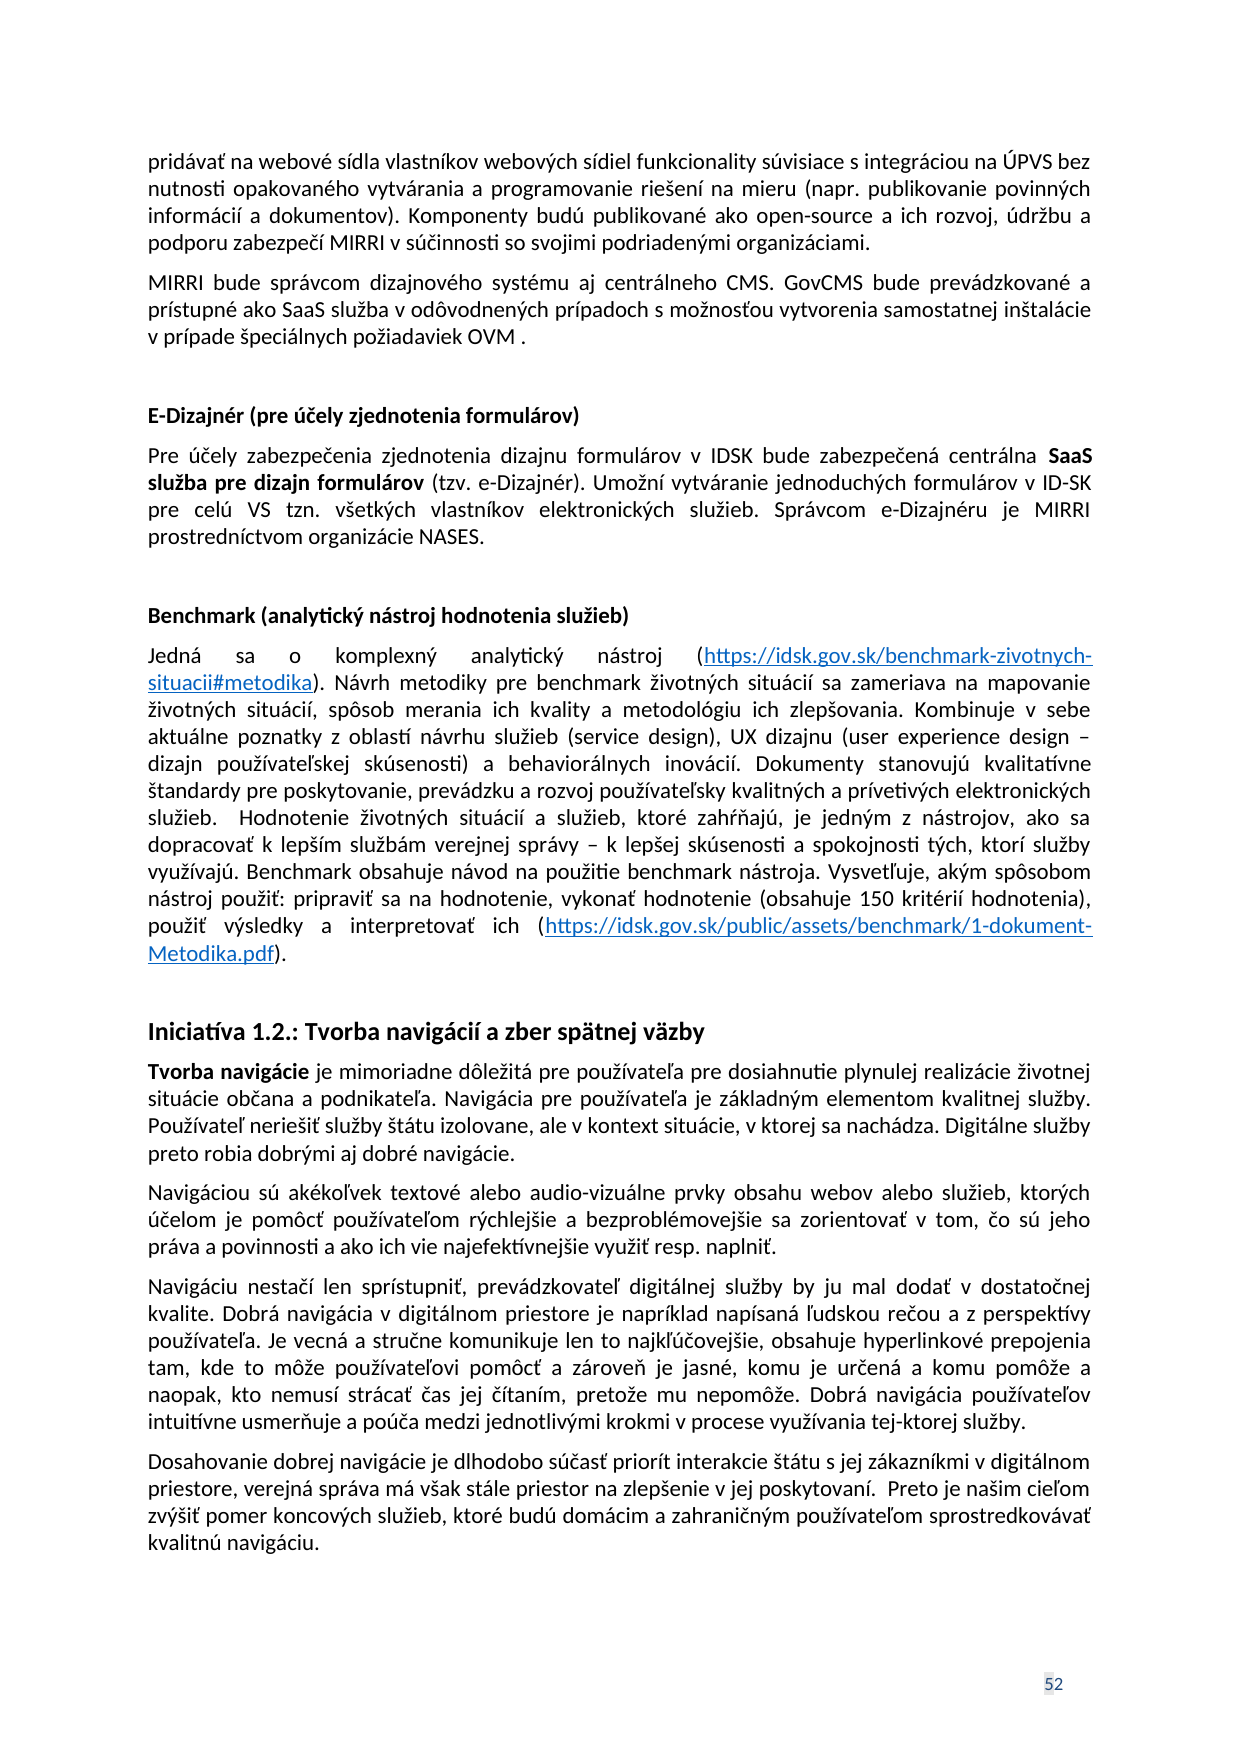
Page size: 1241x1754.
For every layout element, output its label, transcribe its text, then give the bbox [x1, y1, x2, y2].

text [148, 148, 1093, 256]
text Dosahovanie dobrej navigácie je dlhodobo súčasť priorít interakcie štátu s jej zákazníkmi v digitálnom priestore, verejná správa má však stále priestor na zlepšenie v jej poskytovaní. Preto je našim cieľom zvýšiť pomer koncových služieb, ktoré budú domácim a zahraničným používateľom sprostredkovávať kvalitnú navigáciu. [148, 1448, 1093, 1556]
text Jedná sa o komplexný analytický nástroj (https://idsk.gov.sk/benchmark-zivotnych-situacii#metodika). Návrh metodiky pre benchmark životných situácií sa zameriava na mapovanie životných situácií, spôsob merania ich kvality a metodológiu ich zlepšovania. Kombinuje v sebe aktuálne poznatky z oblastí návrhu služieb (service design), UX dizajnu (user experience design – dizajn používateľskej skúsenosti) a behaviorálnych inovácií. Dokumenty stanovujú kvalitatívne štandardy pre poskytovanie, prevádzku a rozvoj používateľsky kvalitných a prívetivých elektronických služieb. Hodnotenie životných situácií a služieb, ktoré zahŕňajú, je jedným z nástrojov, ako sa dopracovať k lepším službám verejnej správy – k lepšej skúsenosti a spokojnosti tých, ktorí služby využívajú. Benchmark obsahuje návod na použitie benchmark nástroja. Vysvetľuje, akým spôsobom nástroj použiť: pripraviť sa na hodnotenie, vykonať hodnotenie (obsahuje 150 kritérií hodnotenia), použiť výsledky a interpretovať ich (https://idsk.gov.sk/public/assets/benchmark/1-dokument-Metodika.pdf). [148, 641, 1093, 966]
text E-Dizajnér (pre účely zjednotenia formulárov) [148, 402, 1093, 429]
text Pre účely zabezpečenia zjednotenia dizajnu formulárov v IDSK bude zabezpečená centrálna SaaS služba pre dizajn formulárov (tzv. e-Dizajnér). Umožní vytváranie jednoduchých formulárov v ID-SK pre celú VS tzn. všetkých vlastníkov elektronických služieb. Správcom e-Dizajnéru je MIRRI prostredníctvom organizácie NASES. [148, 441, 1093, 550]
text Navigáciou sú akékoľvek textové alebo audio-vizuálne prvky obsahu webov alebo služieb, ktorých účelom je pomôcť používateľom rýchlejšie a bezproblémovejšie sa zorientovať v tom, čo sú jeho práva a povinnosti a ako ich vie najefektívnejšie využiť resp. naplniť. [148, 1179, 1093, 1260]
text Iniciatíva 1.2.: Tvorba navigácií a zber spätnej väzby [148, 1018, 1093, 1046]
text Navigáciu nestačí len sprístupniť, prevádzkovateľ digitálnej služby by ju mal dodať v dostatočnej kvalite. Dobrá navigácia v digitálnom priestore je napríklad napísaná ľudskou rečou a z perspektívy používateľa. Je vecná a stručne komunikuje len to najkľúčovejšie, obsahuje hyperlinkové prepojenia tam, kde to môže používateľovi pomôcť a zároveň je jasné, komu je určená a komu pomôže a naopak, kto nemusí strácať čas jej čítaním, pretože mu nepomôže. Dobrá navigácia používateľov intuitívne usmerňuje a poúča medzi jednotlivými krokmi v procese využívania tej-ktorej služby. [148, 1273, 1093, 1435]
text MIRRI bude správcom dizajnového systému aj centrálneho CMS. GovCMS bude prevádzkované a prístupné ako SaaS služba v odôvodnených prípadoch s možnosťou vytvorenia samostatnej inštalácie v prípade špeciálnych požiadaviek OVM . [148, 268, 1093, 350]
text Benchmark (analytický nástroj hodnotenia služieb) [148, 602, 1093, 629]
text Tvorba navigácie je mimoriadne dôležitá pre používateľa pre dosiahnutie plynulej realizácie životnej situácie občana a podnikateľa. Navigácia pre používateľa je základným elementom kvalitnej služby. Používateľ neriešiť služby štátu izolovane, ale v kontext situácie, v ktorej sa nachádza. Digitálne služby preto robia dobrými aj dobré navigácie. [148, 1058, 1093, 1166]
